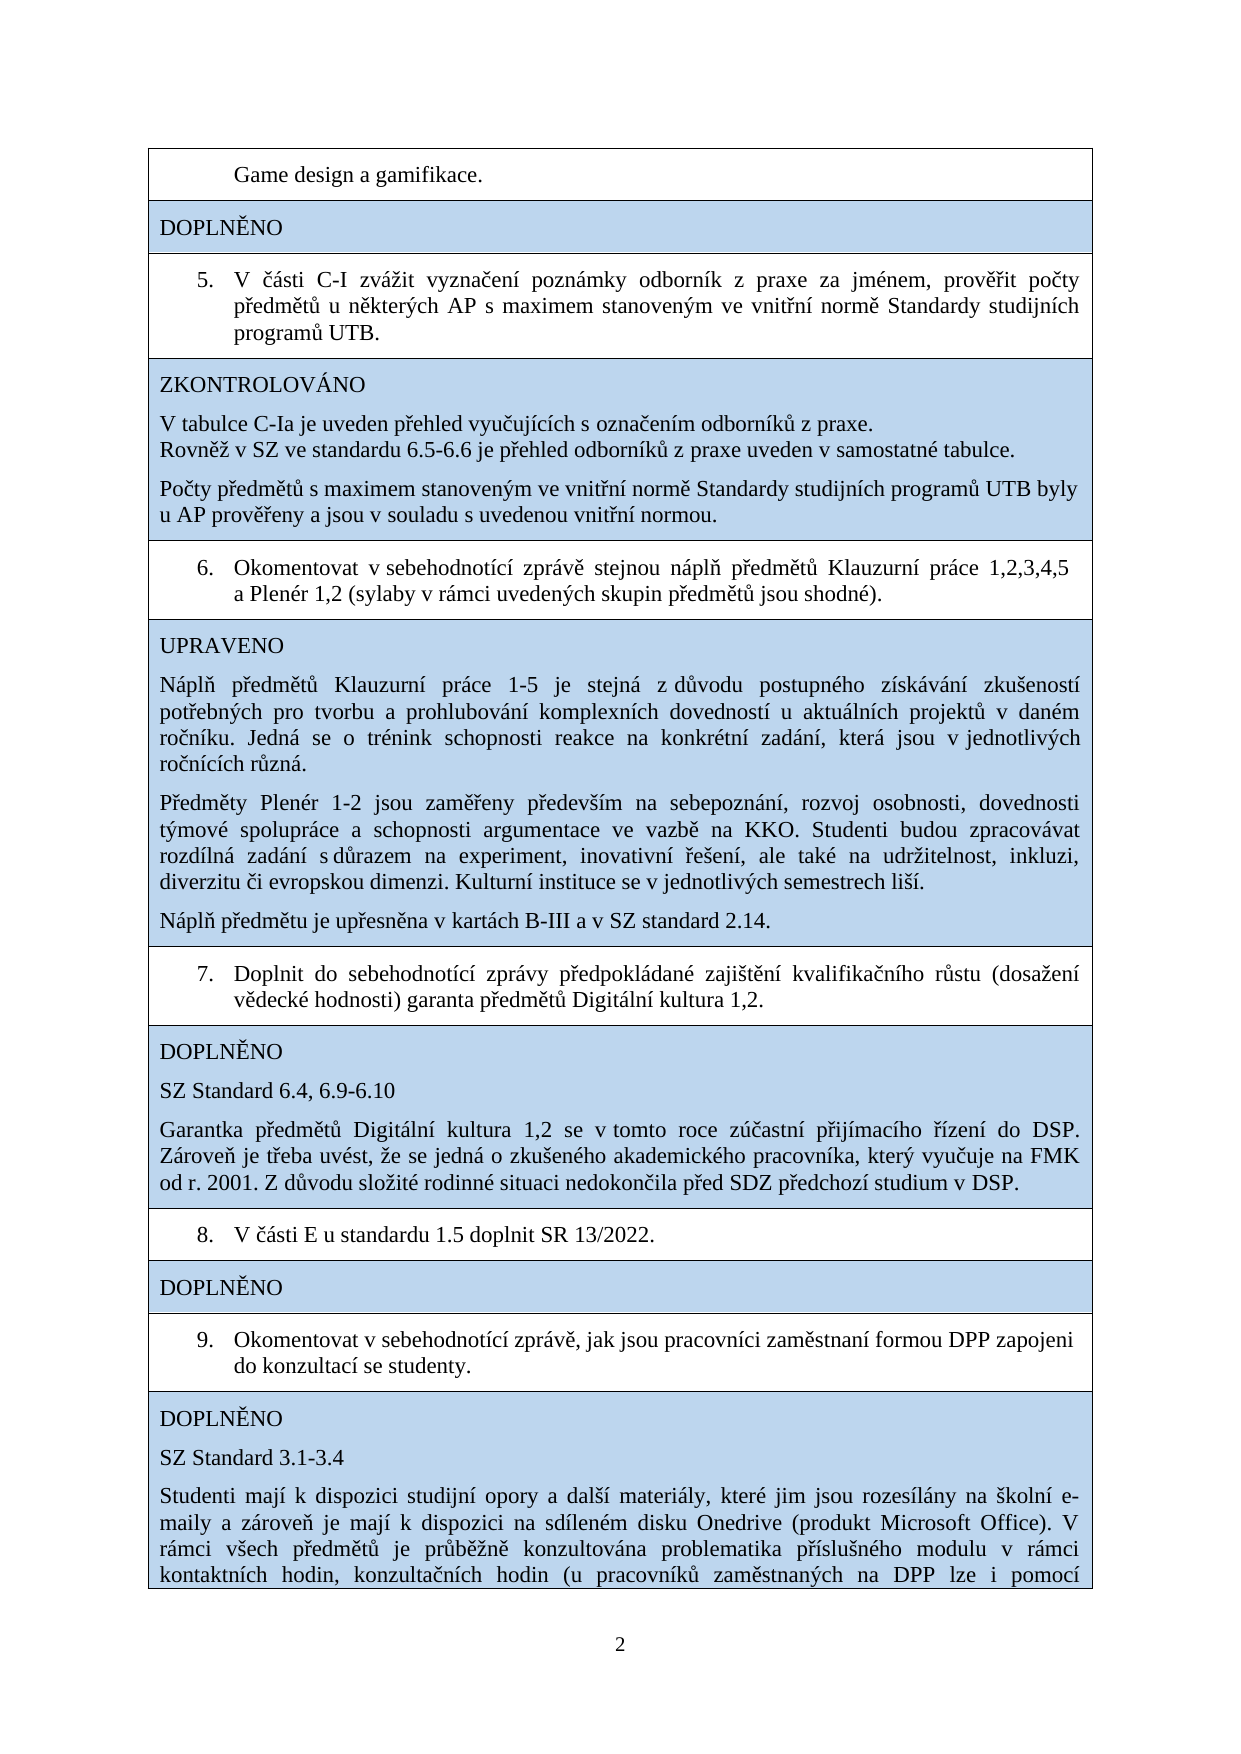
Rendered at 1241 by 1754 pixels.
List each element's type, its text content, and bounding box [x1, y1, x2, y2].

table_cell V části C-I zvážit vyznačení poznámky odborník z praxe za jménem, prověřit počty předmětů u některých AP s maximem stanoveným ve vnitřní normě Standardy studijních programů UTB. [149, 254, 1092, 357]
table_cell UPRAVENO Náplň předmětů Klauzurní práce 1-5 je stejná z důvodu postupného získávání zkušeností potřebných pro tvorbu a prohlubování komplexních dovedností u aktuálních projektů v daném ročníku. Jedná se o trénink schopnosti reakce na konkrétní zadání, která jsou v jednotlivých ročnících různá. Předměty Plenér 1-2 jsou zaměřeny především na sebepoznání, rozvoj osobnosti, dovednosti týmové spolupráce a schopnosti argumentace ve vazbě na KKO. Studenti budou zpracovávat rozdílná zadání s důrazem na experiment, inovativní řešení, ale také na udržitelnost, inkluzi, diverzitu či evropskou dimenzi. Kulturní instituce se v jednotlivých semestrech liší. Náplň předmětu je upřesněna v kartách B-III a v SZ standard 2.14. [149, 620, 1092, 946]
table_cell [149, 1392, 1092, 1588]
table_cell Okomentovat v sebehodnotící zprávě, jak jsou pracovníci zaměstnaní formou DPP zapojeni do konzultací se studenty. [149, 1314, 1092, 1391]
table_cell DOPLNĚNO SZ Standard 6.4, 6.9-6.10 Garantka předmětů Digitální kultura 1,2 se v tomto roce zúčastní přijímacího řízení do DSP. Zároveň je třeba uvést, že se jedná o zkušeného akademického pracovníka, který vyučuje na FMK od r. 2001. Z důvodu složité rodinné situaci nedokončila před SDZ předchozí studium v DSP. [149, 1026, 1092, 1208]
table_cell Okomentovat v sebehodnotící zprávě stejnou náplň předmětů Klauzurní práce 1,2,3,4,5 a Plenér 1,2 (sylaby v rámci uvedených skupin předmětů jsou shodné). [149, 541, 1092, 619]
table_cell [149, 149, 1092, 200]
table_cell ZKONTROLOVÁNO V tabulce C-Ia je uveden přehled vyučujících s označením odborníků z praxe. Rovněž v SZ ve standardu 6.5-6.6 je přehled odborníků z praxe uveden v samostatné tabulce. Počty předmětů s maximem stanoveným ve vnitřní normě Standardy studijních programů UTB byly u AP prověřeny a jsou v souladu s uvedenou vnitřní normou. [149, 359, 1092, 540]
table_cell V části E u standardu 1.5 doplnit SR 13/2022. [149, 1209, 1092, 1260]
table_cell DOPLNĚNO [149, 201, 1092, 252]
table_cell DOPLNĚNO [149, 1261, 1092, 1312]
table_cell Doplnit do sebehodnotící zprávy předpokládané zajištění kvalifikačního růstu (dosažení vědecké hodnosti) garanta předmětů Digitální kultura 1,2. [149, 947, 1092, 1025]
